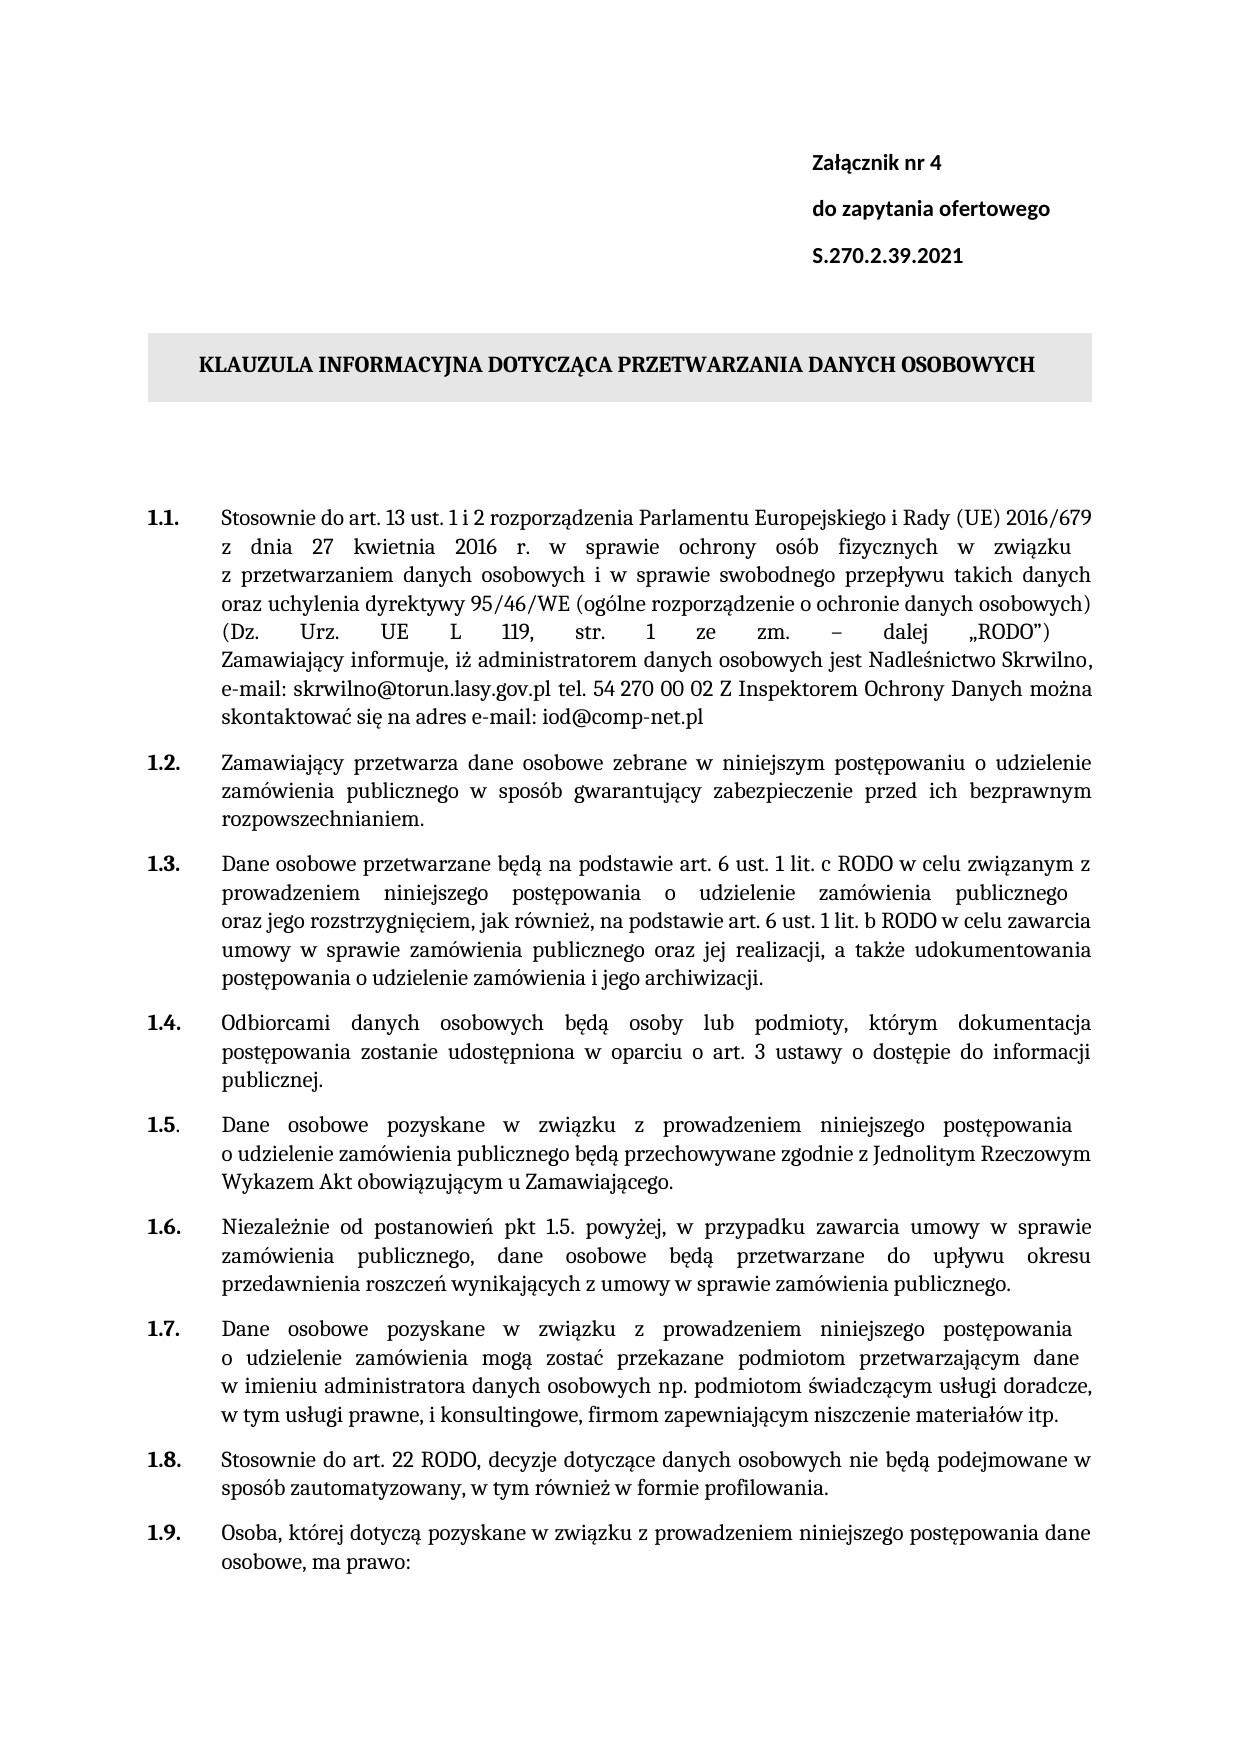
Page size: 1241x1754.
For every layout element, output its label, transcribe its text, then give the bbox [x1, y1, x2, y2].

text 1.4. Odbiorcami danych osobowych będą osoby lub podmioty, którym dokumentacja postępowania zostanie udostępniona w oparciu o art. 3 ustawy o dostępie do informacji publicznej. [148, 1010, 1093, 1093]
text 1.1. Stosownie do art. 13 ust. 1 i 2 rozporządzenia Parlamentu Europejskiego i Rady (UE) 2016/679 z dnia 27 kwietnia 2016 r. w sprawie ochrony osób fizycznych w związku z przetwarzaniem danych osobowych i w sprawie swobodnego przepływu takich danych oraz uchylenia dyrektywy 95/46/WE (ogólne rozporządzenie o ochronie danych osobowych)(Dz. Urz. UE L 119, str. 1 ze zm. – dalej „RODO”) Zamawiający informuje, iż administratorem danych osobowych jest Nadleśnictwo Skrwilno, e-mail: skrwilno@torun.lasy.gov.pl tel. 54 270 00 02 Z Inspektorem Ochrony Danych można skontaktować się na adres e-mail: iod@comp-net.pl [148, 505, 1093, 731]
text Załącznik nr 4 [148, 148, 1093, 176]
text do zapytania ofertowego [148, 194, 1093, 222]
text S.270.2.39.2021 [148, 241, 1093, 269]
text 1.3. Dane osobowe przetwarzane będą na podstawie art. 6 ust. 1 lit. c RODO w celu związanym z prowadzeniem niniejszego postępowania o udzielenie zamówienia publicznego oraz jego rozstrzygnięciem, jak również, na podstawie art. 6 ust. 1 lit. b RODO w celu zawarcia umowy w sprawie zamówienia publicznego oraz jej realizacji, a także udokumentowania postępowania o udzielenie zamówienia i jego archiwizacji. [148, 851, 1093, 991]
text 1.7. Dane osobowe pozyskane w związku z prowadzeniem niniejszego postępowania o udzielenie zamówienia mogą zostać przekazane podmiotom przetwarzającym dane w imieniu administratora danych osobowych np. podmiotom świadczącym usługi doradcze, w tym usługi prawne, i konsultingowe, firmom zapewniającym niszczenie materiałów itp. [148, 1316, 1093, 1428]
text 1.5. Dane osobowe pozyskane w związku z prowadzeniem niniejszego postępowania o udzielenie zamówienia publicznego będą przechowywane zgodnie z Jednolitym Rzeczowym Wykazem Akt obowiązującym u Zamawiającego. [148, 1112, 1093, 1195]
text 1.8. Stosownie do art. 22 RODO, decyzje dotyczące danych osobowych nie będą podejmowane w sposób zautomatyzowany, w tym również w formie profilowania. [148, 1446, 1093, 1501]
text 1.6. Niezależnie od postanowień pkt 1.5. powyżej, w przypadku zawarcia umowy w sprawie zamówienia publicznego, dane osobowe będą przetwarzane do upływu okresu przedawnienia roszczeń wynikających z umowy w sprawie zamówienia publicznego. [148, 1214, 1093, 1297]
text 1.2. Zamawiający przetwarza dane osobowe zebrane w niniejszym postępowaniu o udzielenie zamówienia publicznego w sposób gwarantujący zabezpieczenie przed ich bezprawnym rozpowszechnianiem. [148, 749, 1093, 832]
text 1.9. Osoba, której dotyczą pozyskane w związku z prowadzeniem niniejszego postępowania dane osobowe, ma prawo: [148, 1520, 1093, 1575]
table_header KLAUZULA INFORMACYJNA DOTYCZĄCA PRZETWARZANIA DANYCH OSOBOWYCH [148, 333, 1092, 402]
